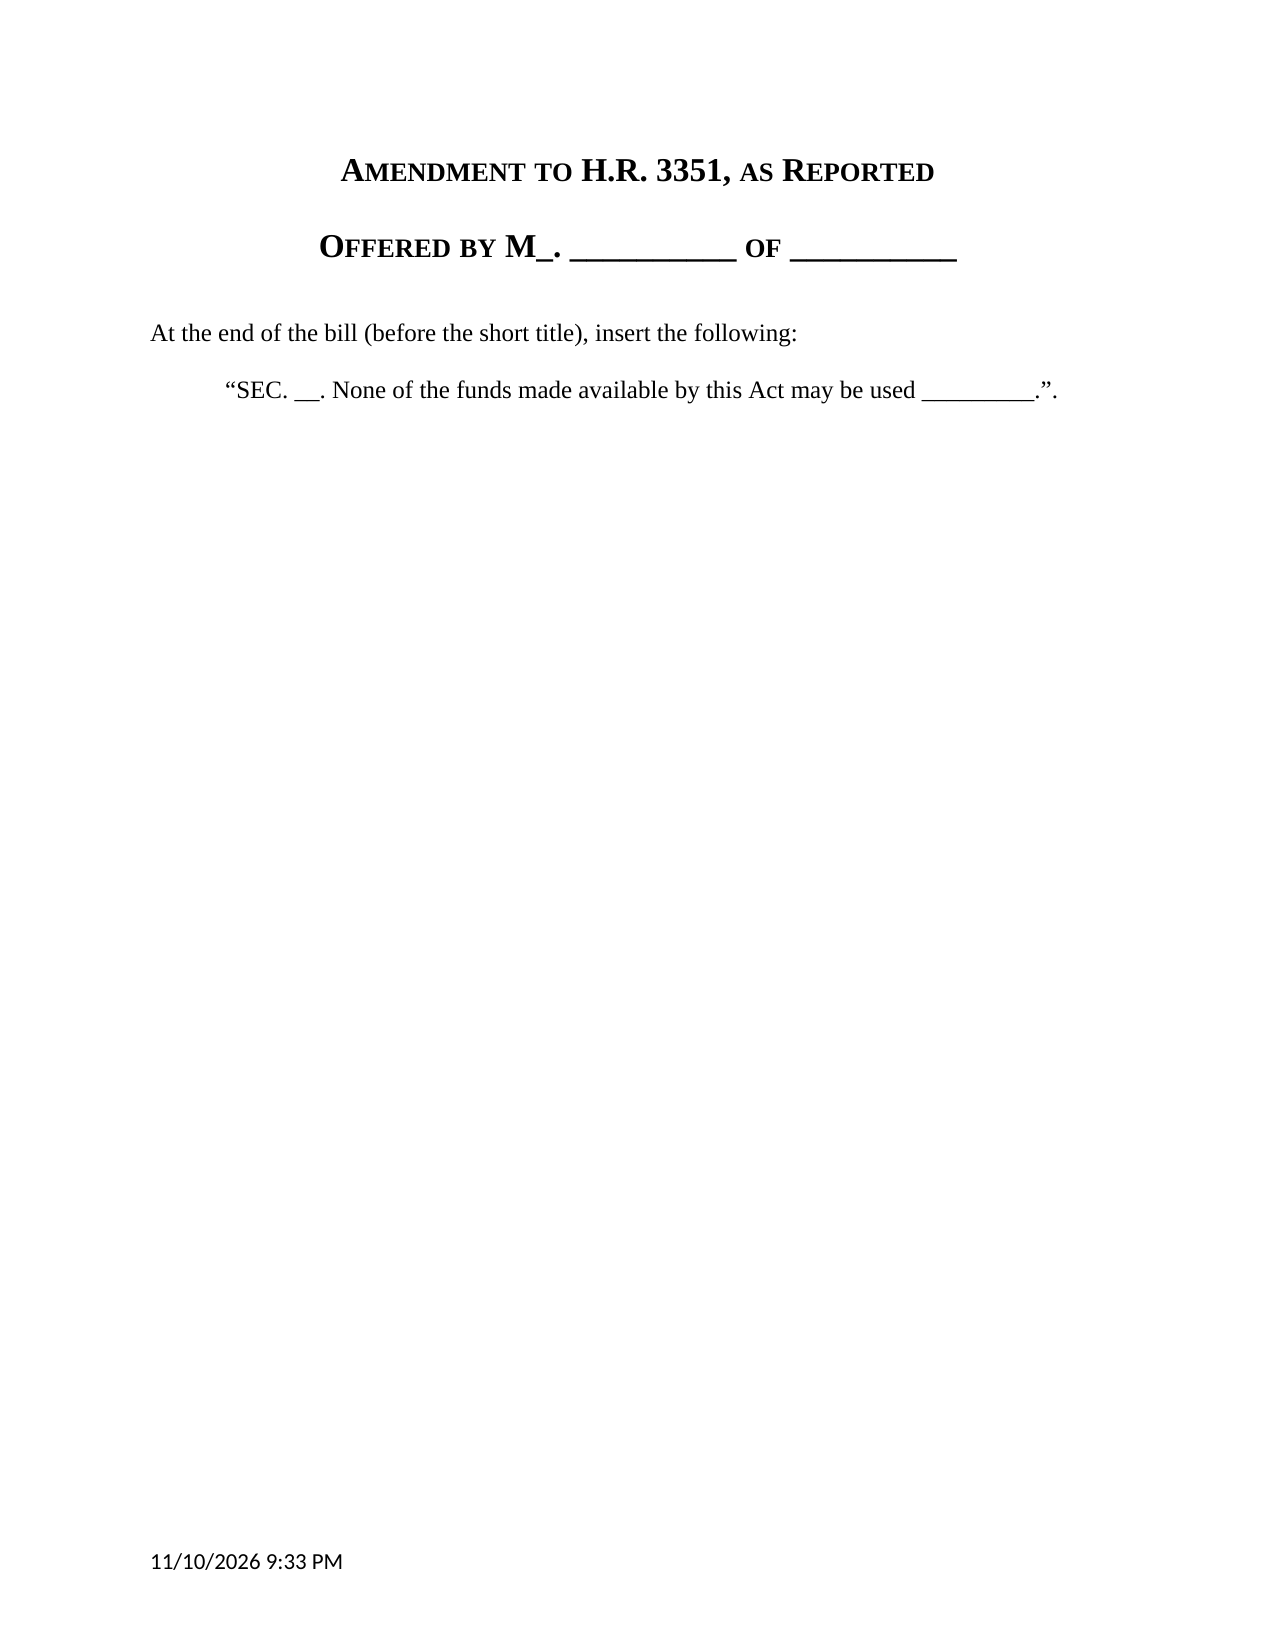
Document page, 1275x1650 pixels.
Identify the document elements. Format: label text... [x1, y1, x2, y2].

subtitle Offered by M_. __________ of __________ [150, 227, 1125, 265]
subtitle Amendment to H.R. 3351, as Reported [150, 150, 1125, 188]
text “SEC. __. None of the funds made available by this Act may be used _________.”. [150, 376, 1125, 404]
text At the end of the bill (before the short title), insert the following: [150, 318, 1125, 347]
